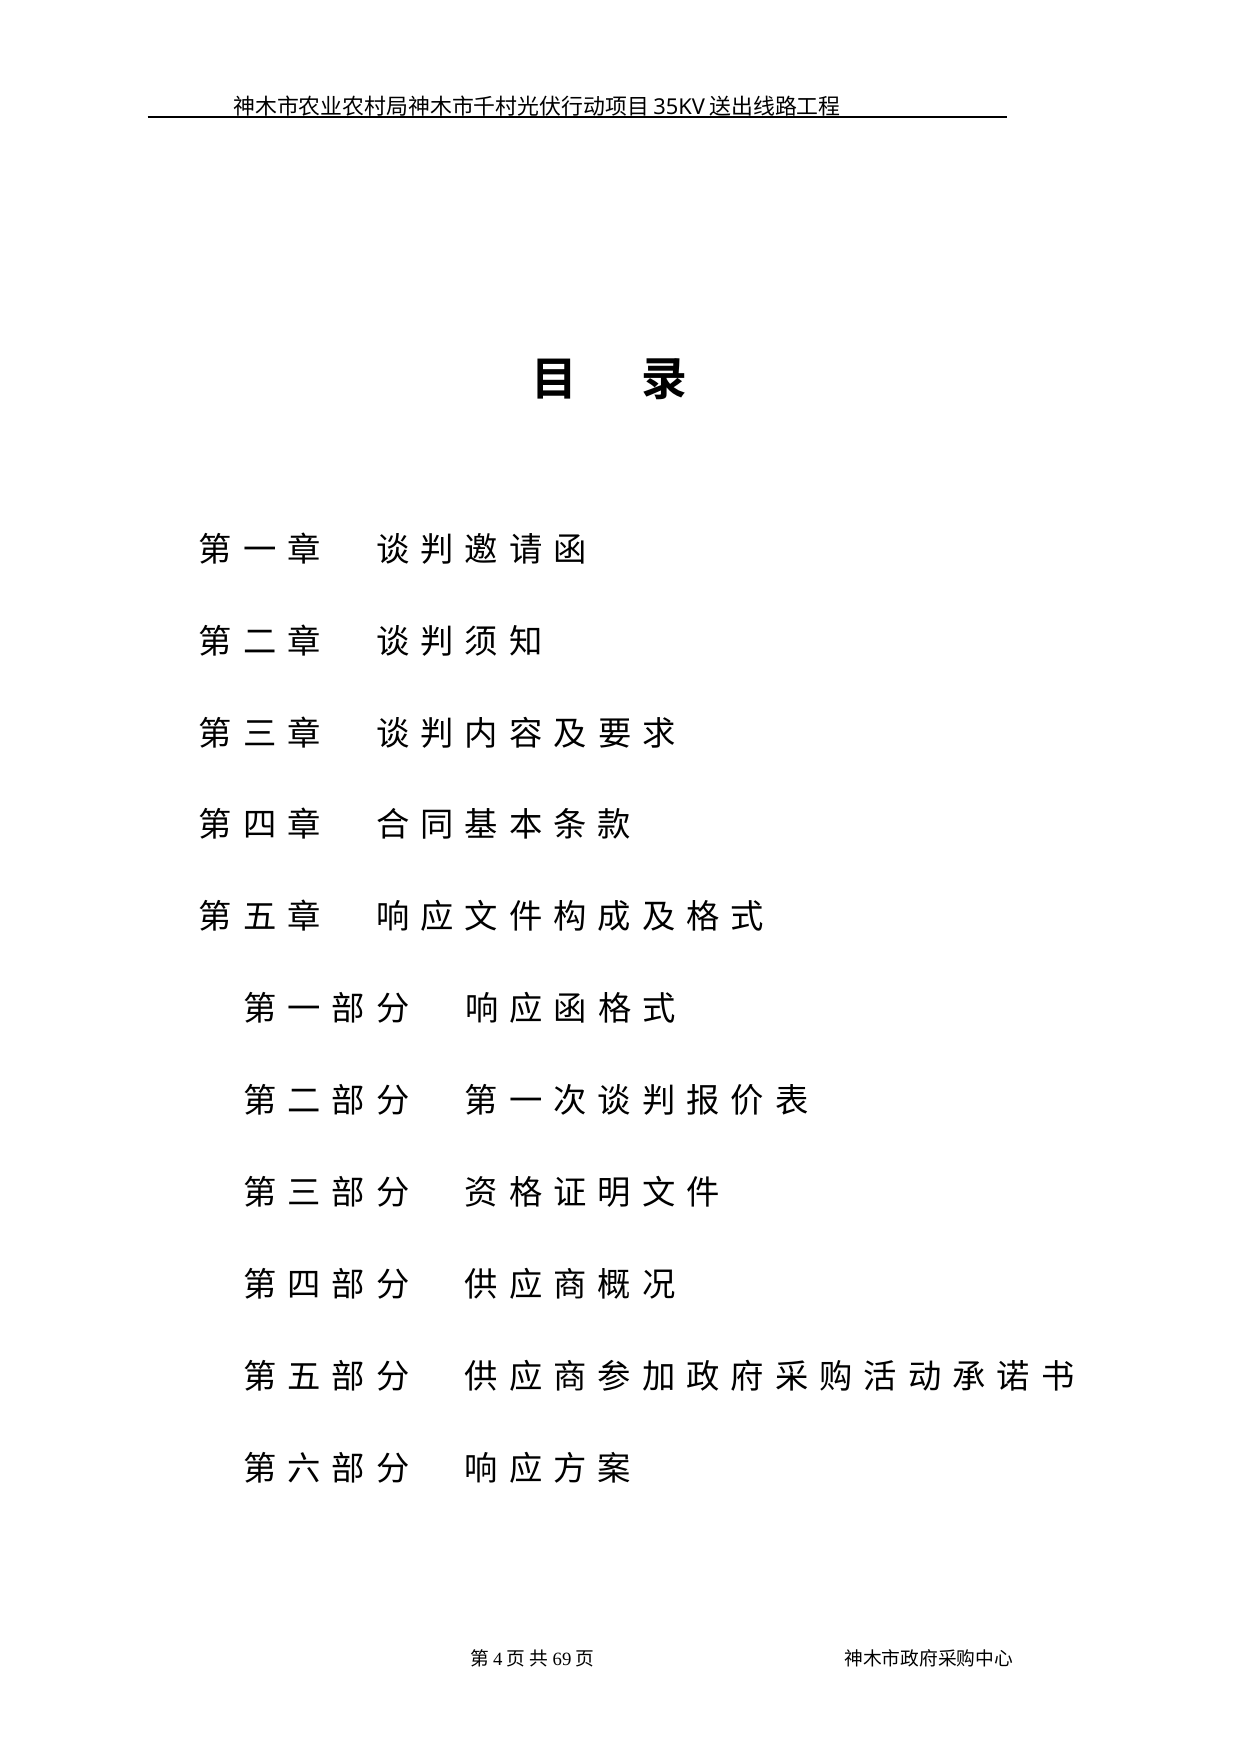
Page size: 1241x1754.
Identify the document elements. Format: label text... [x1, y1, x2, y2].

text 第五部分 供应商参加政府采购活动承诺书 [154, 1334, 1086, 1413]
text 第一部分 响应函格式 [154, 967, 1086, 1046]
text 第四部分 供应商概况 [154, 1242, 1086, 1322]
text 第四章 合同基本条款 [154, 783, 1086, 862]
text 第一章 谈判邀请函 [154, 507, 1086, 587]
text 第三部分 资格证明文件 [154, 1150, 1086, 1230]
text 第二部分 第一次谈判报价表 [154, 1058, 1086, 1138]
text 第三章 谈判内容及要求 [154, 691, 1086, 770]
text 第五章 响应文件构成及格式 [154, 875, 1086, 954]
text 第六部分 响应方案 [154, 1426, 1086, 1505]
text 目 录 [154, 336, 1085, 415]
text 第二章 谈判须知 [154, 599, 1086, 678]
